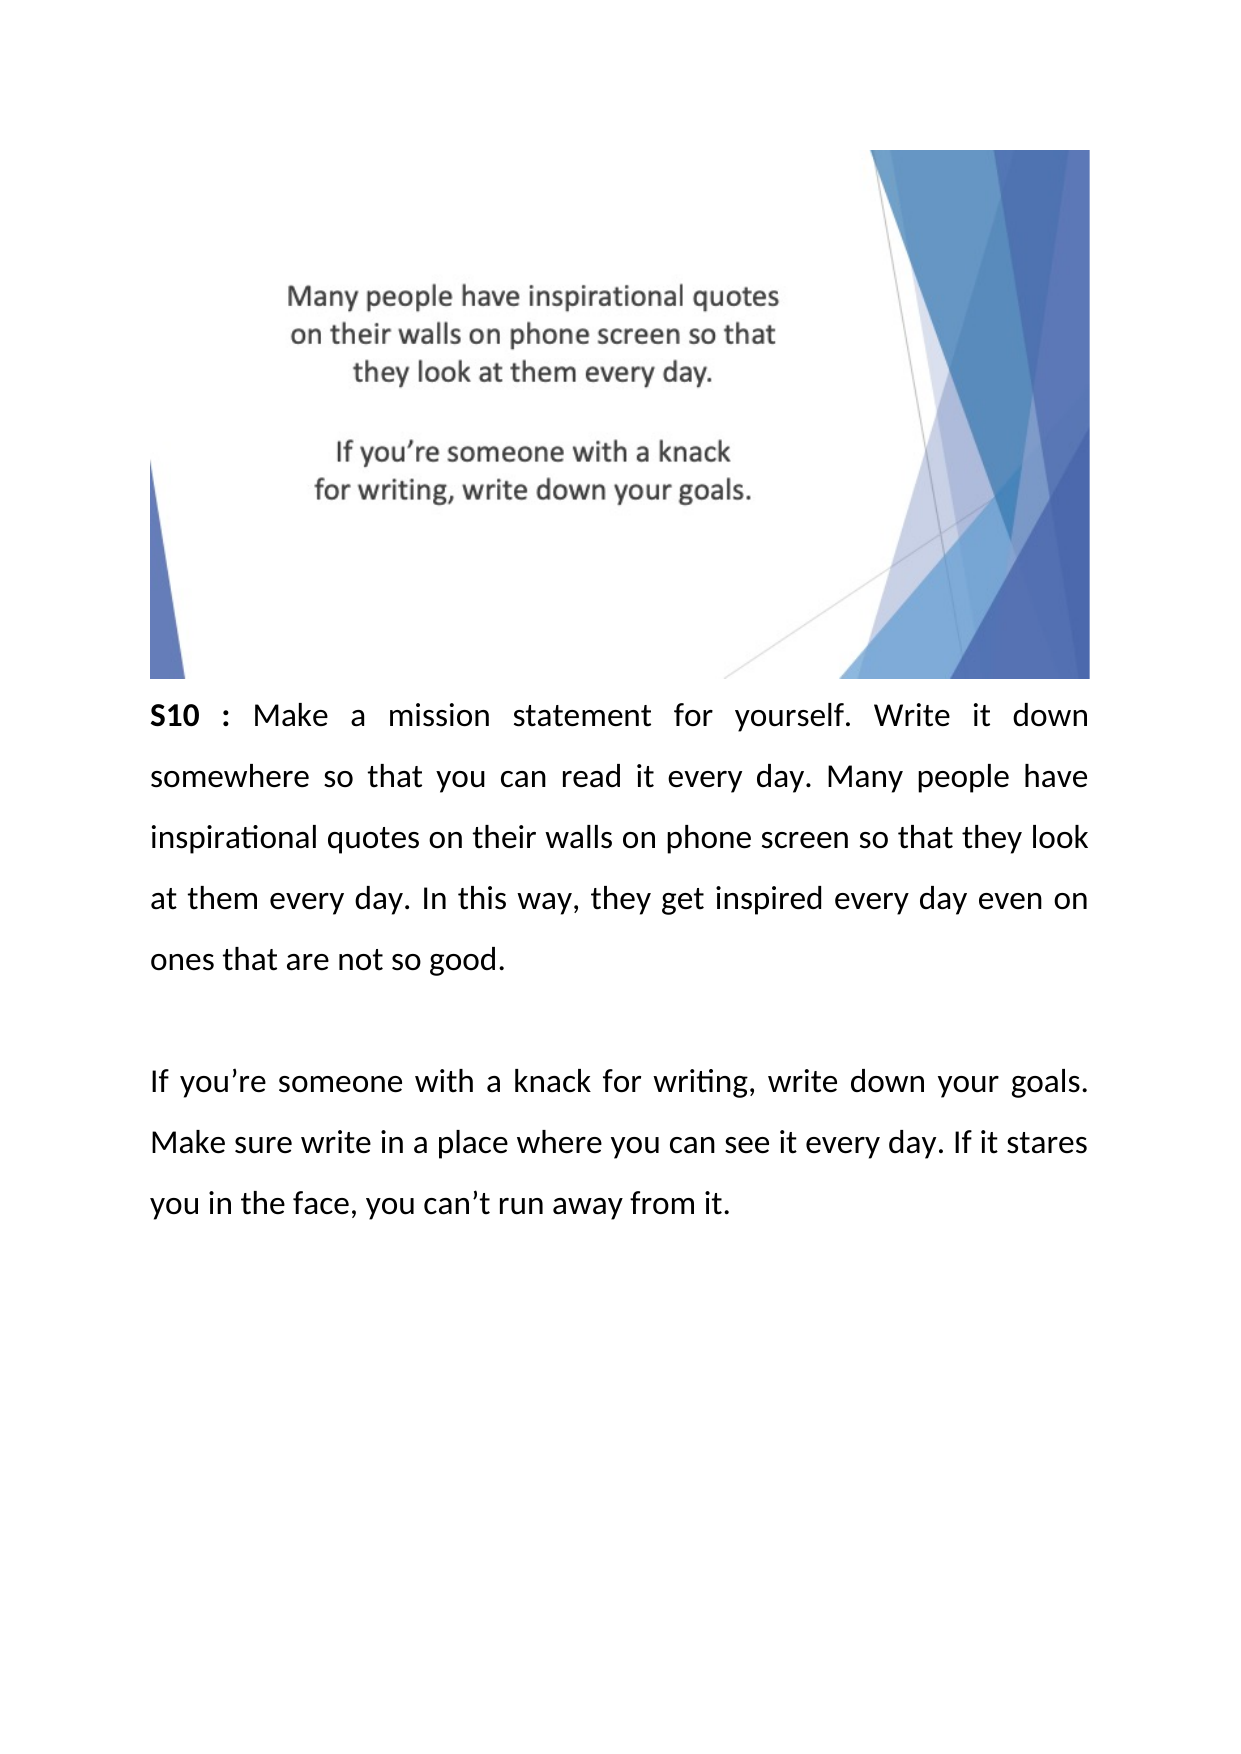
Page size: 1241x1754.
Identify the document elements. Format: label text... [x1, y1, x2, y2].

text S10 : Make a mission statement for yourself. Write it down somewhere so that you can read it every day. Many people have inspirational quotes on their walls on phone screen so that they look at them every day. In this way, they get inspired every day even on ones that are not so good. [150, 694, 1090, 979]
picture [150, 150, 1090, 679]
text If you’re someone with a knack for writing, write down your goals. Make sure write in a place where you can see it every day. If it stares you in the face, you can’t run away from it. [150, 1060, 1090, 1223]
